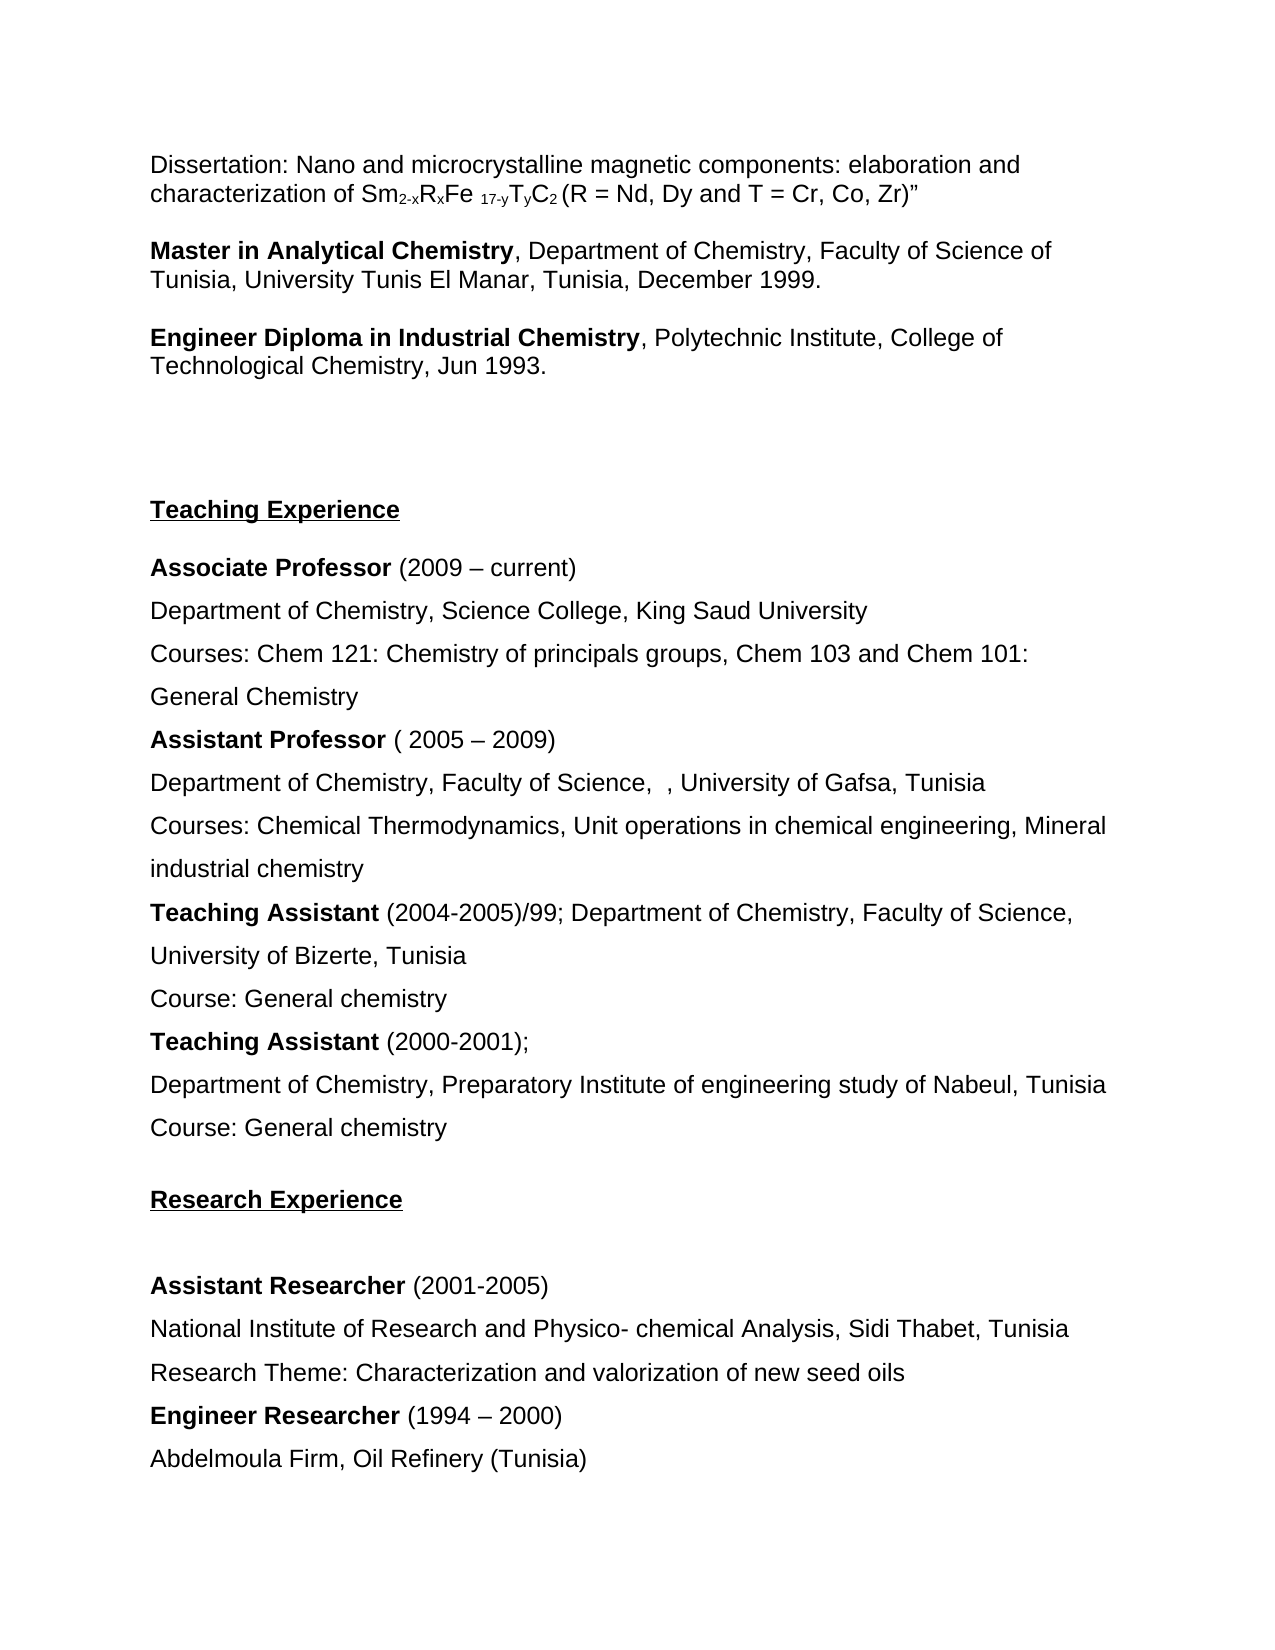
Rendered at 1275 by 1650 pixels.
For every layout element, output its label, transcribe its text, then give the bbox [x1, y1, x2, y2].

text Research Experience [150, 1185, 1125, 1214]
text Teaching Assistant (2004-2005)/99; Department of Chemistry, Faculty of Science, University of Bizerte, Tunisia [150, 898, 1125, 969]
text Master in Analytical Chemistry, Department of Chemistry, Faculty of Science of Tunisia, University Tunis El Manar, Tunisia, December 1999. [150, 236, 1125, 294]
text Associate Professor (2009 – current) [150, 553, 1125, 581]
text Teaching Assistant (2000-2001); [150, 1027, 1125, 1056]
text Courses: Chemical Thermodynamics, Unit operations in chemical engineering, Mineral industrial chemistry [150, 811, 1125, 883]
text Assistant Researcher (2001-2005) [150, 1271, 1125, 1300]
text Teaching Experience [150, 495, 1125, 524]
text Courses: Chem 121: Chemistry of principals groups, Chem 103 and Chem 101: General Chemistry [150, 639, 1125, 711]
text Department of Chemistry, Science College, King Saud University [150, 596, 1125, 624]
text National Institute of Research and Physico- chemical Analysis, Sidi Thabet, Tunisia [150, 1314, 1125, 1343]
text Assistant Professor ( 2005 – 2009) [150, 725, 1125, 754]
text Dissertation: Nano and microcrystalline magnetic components: elaboration and characterization of Sm2-xRxFe 17-yTyC2 (R = Nd, Dy and T = Cr, Co, Zr)” [150, 150, 1125, 207]
text Engineer Researcher (1994 – 2000) [150, 1401, 1125, 1429]
text Course: General chemistry [150, 984, 1125, 1013]
text Abdelmoula Firm, Oil Refinery (Tunisia) [150, 1444, 1125, 1473]
text Engineer Diploma in Industrial Chemistry, Polytechnic Institute, College of Technological Chemistry, Jun 1993. [150, 322, 1125, 380]
text Department of Chemistry, Preparatory Institute of engineering study of Nabeul, Tunisia [150, 1070, 1125, 1099]
text Course: General chemistry [150, 1113, 1125, 1142]
text Research Theme: Characterization and valorization of new seed oils [150, 1358, 1125, 1386]
text Department of Chemistry, Faculty of Science, , University of Gafsa, Tunisia [150, 768, 1125, 797]
